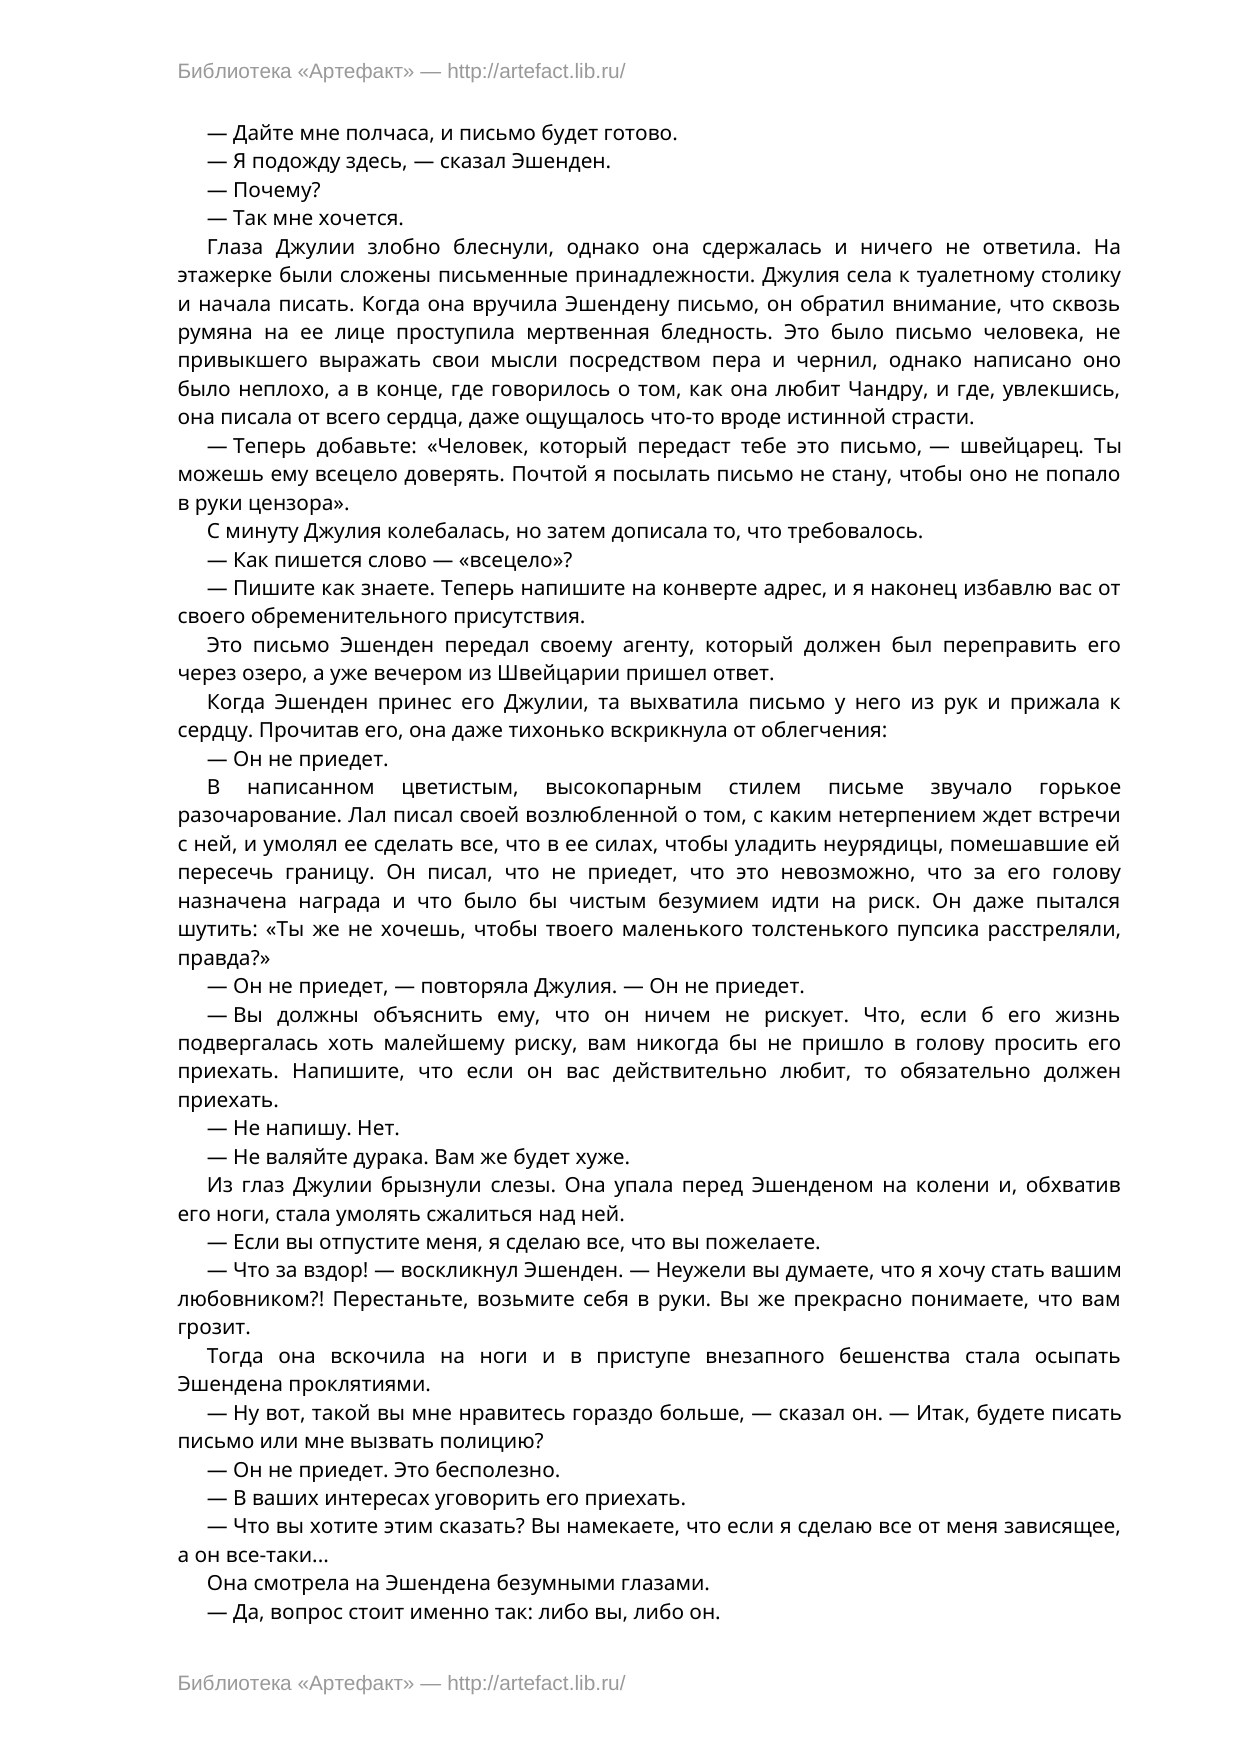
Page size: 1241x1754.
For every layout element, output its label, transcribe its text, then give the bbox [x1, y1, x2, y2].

text В написанном цветистым, высокопарным стилем письме звучало горькое разочарование. Лал писал своей возлюбленной о том, с каким нетерпением ждет встречи с ней, и умолял ее сделать все, что в ее силах, чтобы уладить неурядицы, помешавшие ей пересечь границу. Он писал, что не приедет, что это невозможно, что за его голову назначена награда и что было бы чистым безумием идти на риск. Он даже пытался шутить: «Ты же не хочешь, чтобы твоего маленького толстенького пупсика расстреляли, правда?» [177, 772, 1122, 971]
text — Он не приедет, — повторяла Джулия. — Он не приедет. [177, 971, 1122, 1000]
text — Ну вот, такой вы мне нравитесь гораздо больше, — сказал он. — Итак, будете писать письмо или мне вызвать полицию? [177, 1398, 1122, 1455]
text — Я подожду здесь, — сказал Эшенден. [177, 147, 1122, 175]
text — Как пишется слово — «всецело»? [177, 545, 1122, 573]
text — Он не приедет. [177, 744, 1122, 772]
text — Пишите как знаете. Теперь напишите на конверте адрес, и я наконец избавлю вас от своего обременительного присутствия. [177, 573, 1122, 630]
text — Вы должны объяснить ему, что он ничем не рискует. Что, если б его жизнь подвергалась хоть малейшему риску, вам никогда бы не пришло в голову просить его приехать. Напишите, что если он вас действительно любит, то обязательно должен приехать. [177, 1000, 1122, 1113]
text — Да, вопрос стоит именно так: либо вы, либо он. [177, 1597, 1122, 1625]
text — В ваших интересах уговорить его приехать. [177, 1483, 1122, 1512]
text — Почему? [177, 175, 1122, 203]
text Это письмо Эшенден передал своему агенту, который должен был переправить его через озеро, а уже вечером из Швейцарии пришел ответ. [177, 630, 1122, 687]
text — Теперь добавьте: «Человек, который передаст тебе это письмо, — швейцарец. Ты можешь ему всецело доверять. Почтой я посылать письмо не стану, чтобы оно не попало в руки цензора». [177, 431, 1122, 516]
text Тогда она вскочила на ноги и в приступе внезапного бешенства стала осыпать Эшендена проклятиями. [177, 1341, 1122, 1398]
text — Что вы хотите этим сказать? Вы намекаете, что если я сделаю все от меня зависящее, а он все-таки... [177, 1512, 1122, 1568]
text — Не валяйте дурака. Вам же будет хуже. [177, 1142, 1122, 1170]
text Когда Эшенден принес его Джулии, та выхватила письмо у него из рук и прижала к сердцу. Прочитав его, она даже тихонько вскрикнула от облегчения: [177, 687, 1122, 744]
text — Дайте мне полчаса, и письмо будет готово. [177, 118, 1122, 147]
text — Не напишу. Нет. [177, 1113, 1122, 1142]
text С минуту Джулия колебалась, но затем дописала то, что требовалось. [177, 516, 1122, 545]
text Глаза Джулии злобно блеснули, однако она сдержалась и ничего не ответила. На этажерке были сложены письменные принадлежности. Джулия села к туалетному столику и начала писать. Когда она вручила Эшендену письмо, он обратил внимание, что сквозь румяна на ее лице проступила мертвенная бледность. Это было письмо человека, не привыкшего выражать свои мысли посредством пера и чернил, однако написано оно было неплохо, а в конце, где говорилось о том, как она любит Чандру, и где, увлекшись, она писала от всего сердца, даже ощущалось что-то вроде истинной страсти. [177, 232, 1122, 431]
text Из глаз Джулии брызнули слезы. Она упала перед Эшенденом на колени и, обхватив его ноги, стала умолять сжалиться над ней. [177, 1170, 1122, 1227]
text — Если вы отпустите меня, я сделаю все, что вы пожелаете. [177, 1227, 1122, 1256]
text — Что за вздор! — воскликнул Эшенден. — Неужели вы думаете, что я хочу стать вашим любовником?! Перестаньте, возьмите себя в руки. Вы же прекрасно понимаете, что вам грозит. [177, 1256, 1122, 1341]
text Она смотрела на Эшендена безумными глазами. [177, 1568, 1122, 1597]
text — Он не приедет. Это бесполезно. [177, 1455, 1122, 1483]
text — Так мне хочется. [177, 203, 1122, 232]
